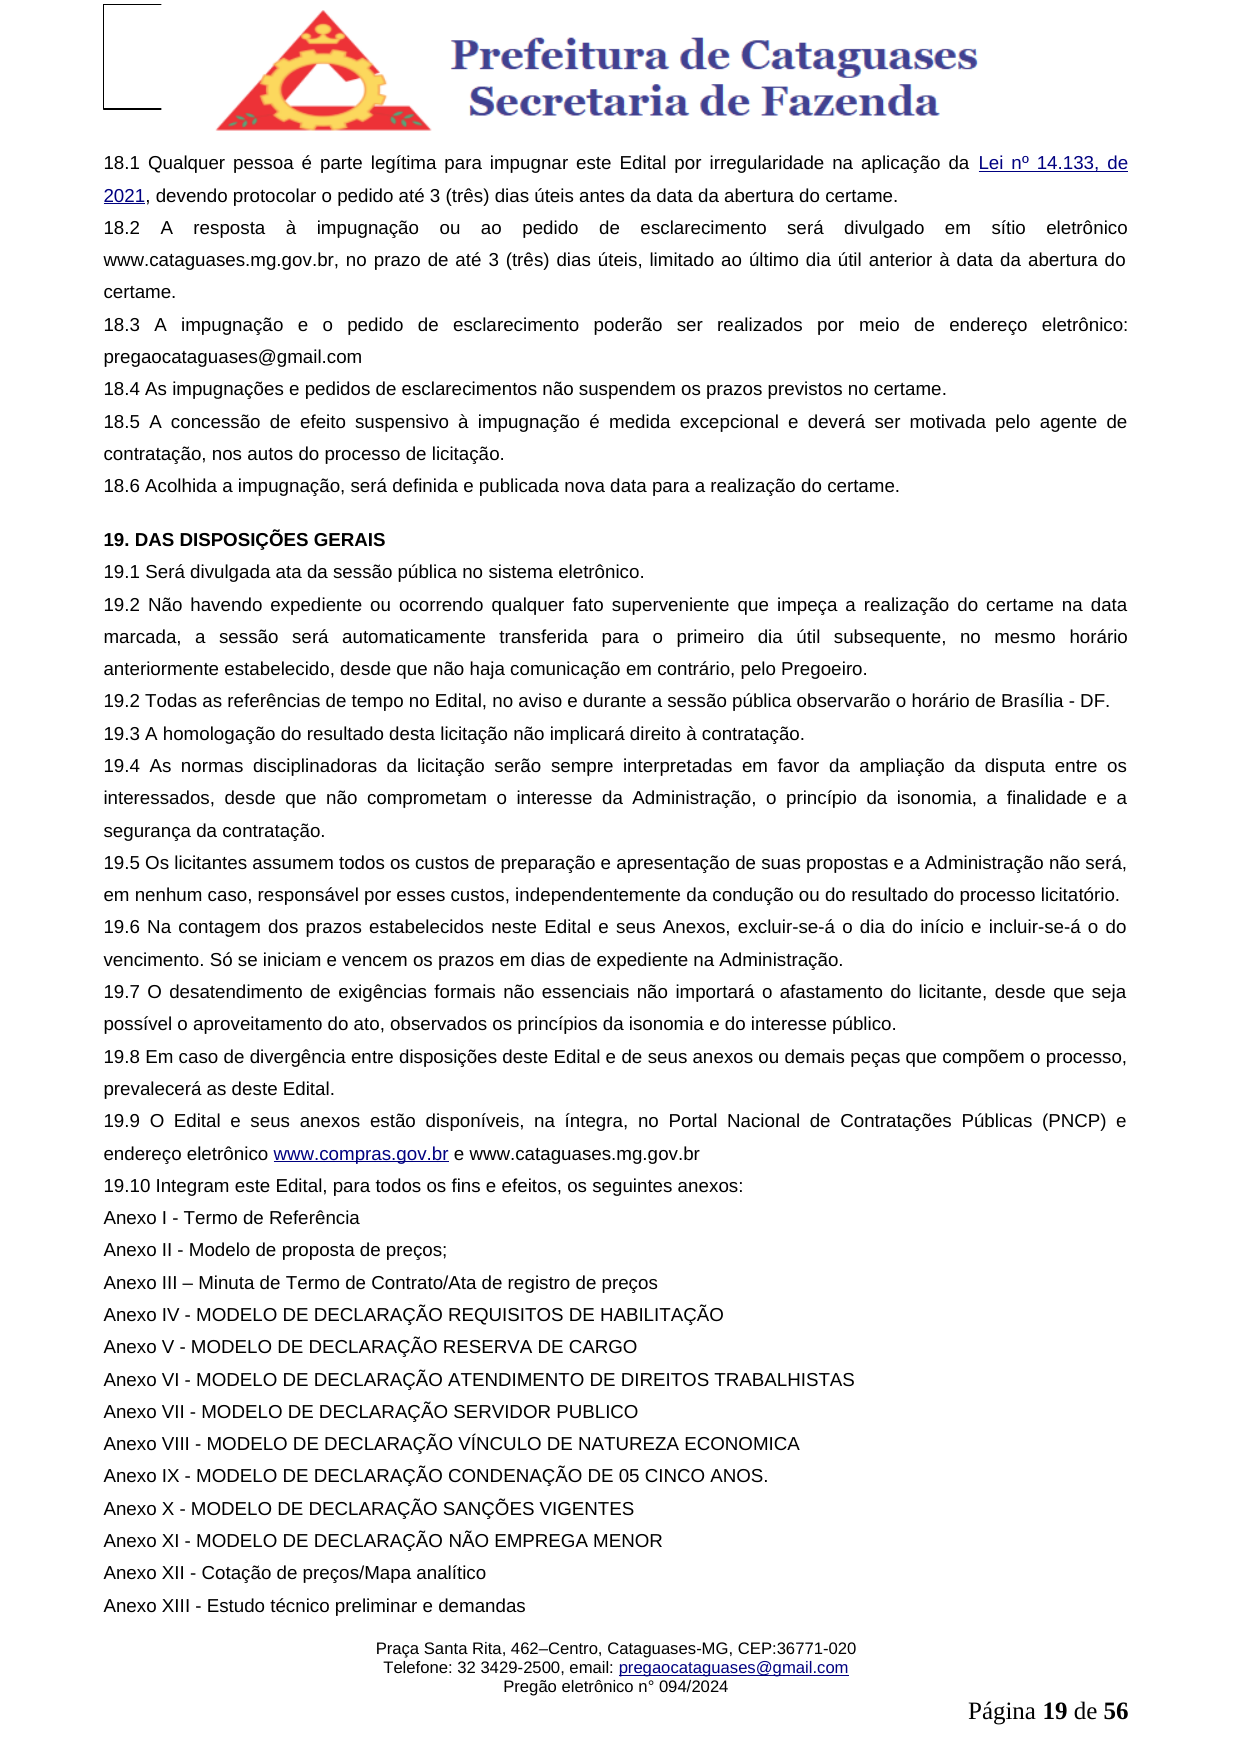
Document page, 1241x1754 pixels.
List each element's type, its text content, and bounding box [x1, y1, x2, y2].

text 19.9 O Edital e seus anexos estão disponíveis, na íntegra, no Portal Nacional de Contratações Públicas (PNCP) e endereço eletrônico www.compras.gov.br e www.cataguases.mg.gov.br [103, 1110, 1128, 1164]
text Anexo III – Minuta de Termo de Contrato/Ata de registro de preços [103, 1272, 1128, 1293]
text Anexo V - MODELO DE DECLARAÇÃO RESERVA DE CARGO [103, 1336, 1128, 1358]
text 19.4 As normas disciplinadoras da licitação serão sempre interpretadas em favor da ampliação da disputa entre os interessados, desde que não comprometam o interesse da Administração, o princípio da isonomia, a finalidade e a segurança da contratação. [103, 755, 1128, 841]
text 19.2 Não havendo expediente ou ocorrendo qualquer fato superveniente que impeça a realização do certame na data marcada, a sessão será automaticamente transferida para o primeiro dia útil subsequente, no mesmo horário anteriormente estabelecido, desde que não haja comunicação em contrário, pelo Pregoeiro. [103, 593, 1128, 679]
text 18.4 As impugnações e pedidos de esclarecimentos não suspendem os prazos previstos no certame. [103, 378, 1128, 400]
text 18.2 A resposta à impugnação ou ao pedido de esclarecimento será divulgado em sítio eletrônico www.cataguases.mg.gov.br, no prazo de até 3 (três) dias úteis, limitado ao último dia útil anterior à data da abertura do certame. [103, 217, 1128, 303]
text Anexo XII - Cotação de preços/Mapa analítico [103, 1562, 1128, 1584]
text 18.1 Qualquer pessoa é parte legítima para impugnar este Edital por irregularidade na aplicação da Lei nº 14.133, de 2021, devendo protocolar o pedido até 3 (três) dias úteis antes da data da abertura do certame. [103, 152, 1128, 206]
text 19.1 Será divulgada ata da sessão pública no sistema eletrônico. [103, 561, 1128, 583]
text 18.3 A impugnação e o pedido de esclarecimento poderão ser realizados por meio de endereço eletrônico: pregaocataguases@gmail.com [103, 313, 1128, 367]
text 18.6 Acolhida a impugnação, será definida e publicada nova data para a realização do certame. [103, 475, 1128, 497]
list 19. DAS DISPOSIÇÕES GERAIS [103, 529, 1128, 550]
text Anexo VIII - MODELO DE DECLARAÇÃO VÍNCULO DE NATUREZA ECONOMICA [103, 1433, 1128, 1454]
text Anexo I - Termo de Referência [103, 1207, 1128, 1228]
text Anexo IV - MODELO DE DECLARAÇÃO REQUISITOS DE HABILITAÇÃO [103, 1304, 1128, 1325]
text 19.7 O desatendimento de exigências formais não essenciais não importará o afastamento do licitante, desde que seja possível o aproveitamento do ato, observados os princípios da isonomia e do interesse público. [103, 981, 1128, 1035]
text 19.3 A homologação do resultado desta licitação não implicará direito à contratação. [103, 723, 1128, 744]
text Anexo XIII - Estudo técnico preliminar e demandas [103, 1594, 1128, 1616]
text 19.10 Integram este Edital, para todos os fins e efeitos, os seguintes anexos: [103, 1175, 1128, 1196]
text Anexo XI - MODELO DE DECLARAÇÃO NÃO EMPREGA MENOR [103, 1530, 1128, 1551]
text Anexo VII - MODELO DE DECLARAÇÃO SERVIDOR PUBLICO [103, 1401, 1128, 1422]
text Anexo X - MODELO DE DECLARAÇÃO SANÇÕES VIGENTES [103, 1498, 1128, 1519]
text 18.5 A concessão de efeito suspensivo à impugnação é medida excepcional e deverá ser motivada pelo agente de contratação, nos autos do processo de licitação. [103, 410, 1128, 464]
text 19.8 Em caso de divergência entre disposições deste Edital e de seus anexos ou demais peças que compõem o processo, prevalecerá as deste Edital. [103, 1046, 1128, 1099]
text 19.5 Os licitantes assumem todos os custos de preparação e apresentação de suas propostas e a Administração não será, em nenhum caso, responsável por esses custos, independentemente da condução ou do resultado do processo licitatório. [103, 852, 1128, 906]
picture [161, 4, 1071, 152]
text 19.2 Todas as referências de tempo no Edital, no aviso e durante a sessão pública observarão o horário de Brasília - DF. [103, 690, 1128, 712]
text 19.6 Na contagem dos prazos estabelecidos neste Edital e seus Anexos, excluir-se-á o dia do início e incluir-se-á o do vencimento. Só se iniciam e vencem os prazos em dias de expediente na Administração. [103, 916, 1128, 970]
text Anexo VI - MODELO DE DECLARAÇÃO ATENDIMENTO DE DIREITOS TRABALHISTAS [103, 1368, 1128, 1390]
text Anexo II - Modelo de proposta de preços; [103, 1239, 1128, 1261]
text Anexo IX - MODELO DE DECLARAÇÃO CONDENAÇÃO DE 05 CINCO ANOS. [103, 1465, 1128, 1487]
